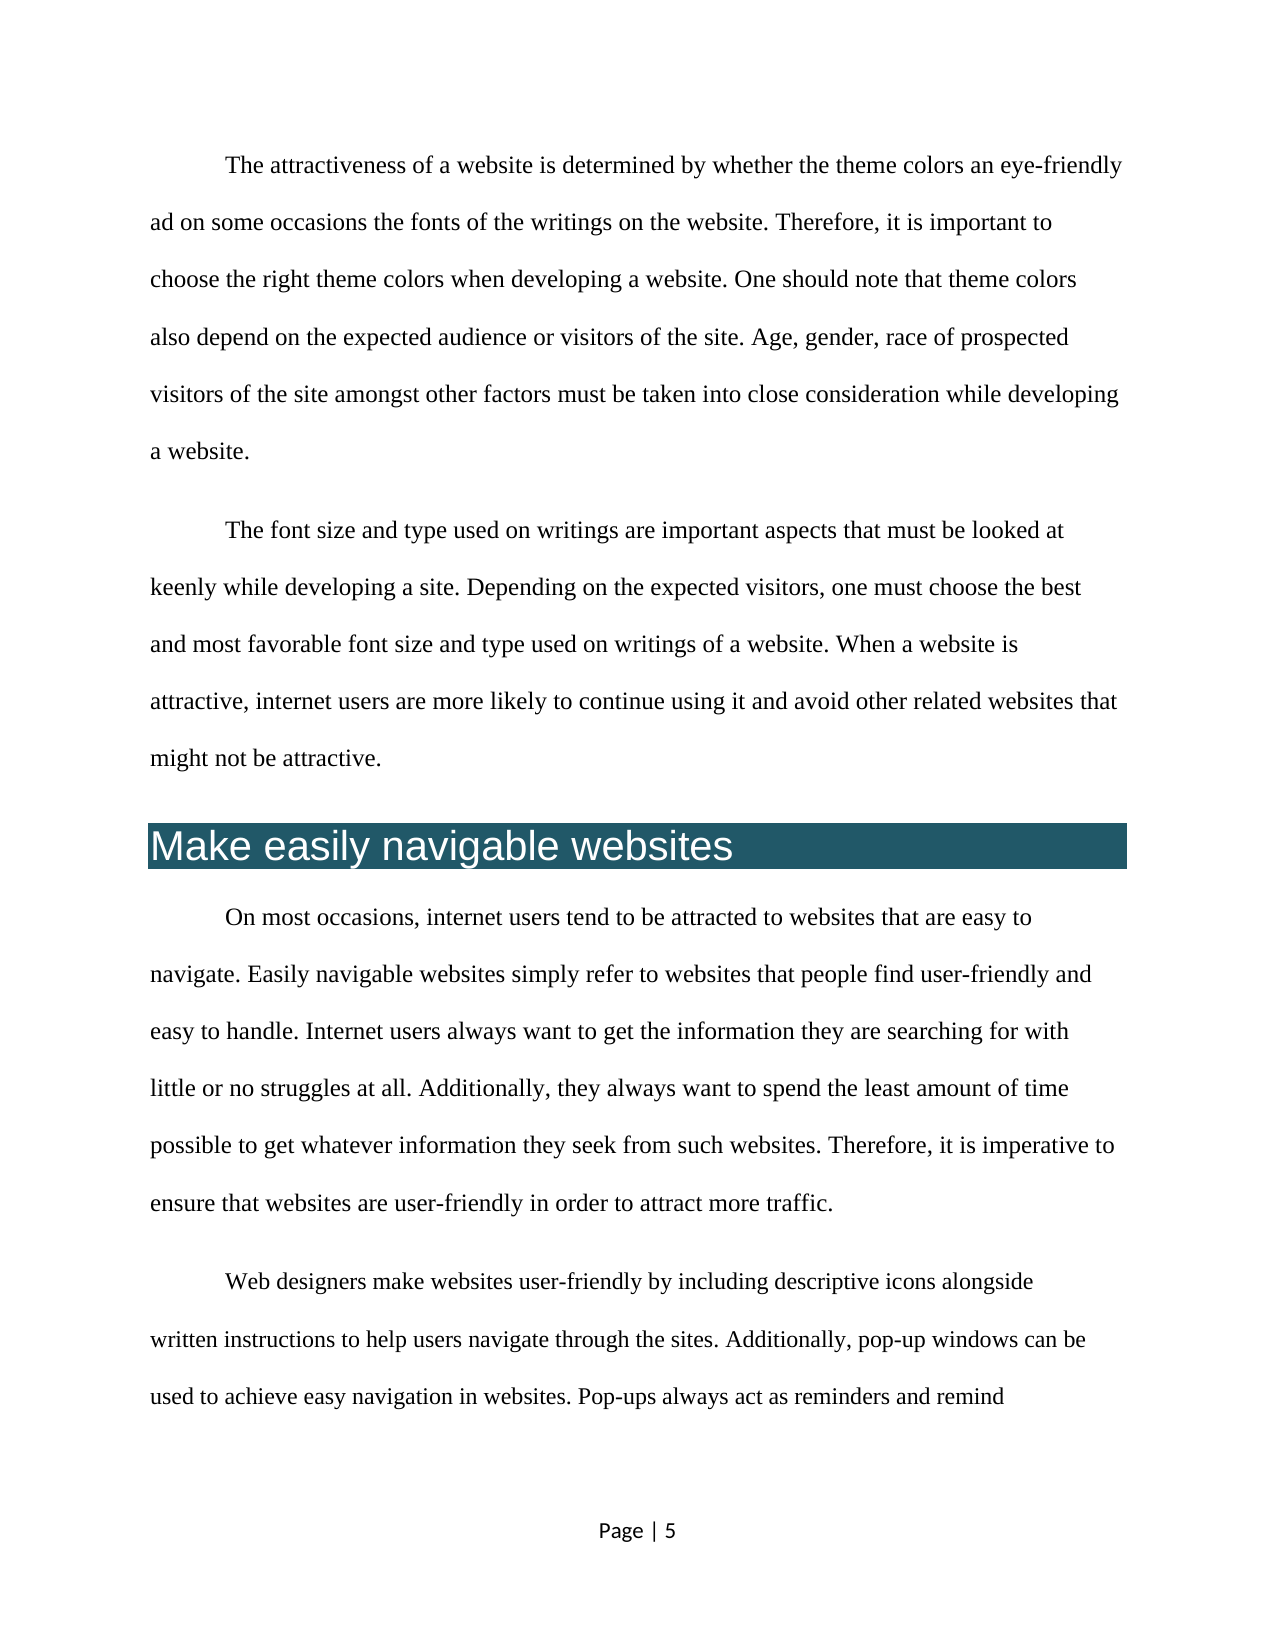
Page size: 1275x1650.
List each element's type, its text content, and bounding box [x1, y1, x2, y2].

text Web designers make websites user-friendly by including descriptive icons alongside written instructions to help users navigate through the sites. Additionally, pop-up windows can be used to achieve easy navigation in websites. Pop-ups always act as reminders and remind [150, 1267, 1098, 1410]
text On most occasions, internet users tend to be attracted to websites that are easy to navigate. Easily navigable websites simply refer to websites that people find user-friendly and easy to handle. Internet users always want to get the information they are searching for with little or no struggles at all. Additionally, they always want to spend the least amount of time possible to get whatever information they seek from such websites. Therefore, it is imperative to ensure that websites are user-friendly in order to attract more traffic. [150, 902, 1121, 1217]
text The attractiveness of a website is determined by whether the theme colors an eye-friendly ad on some occasions the fonts of the writings on the website. Therefore, it is important to choose the right theme colors when developing a website. One should note that theme colors also depend on the expected audience or visitors of the site. Age, gender, race of prospected visitors of the site amongst other factors must be taken into close consideration while developing a website. [150, 150, 1123, 465]
text Make easily navigable websites [150, 822, 1125, 869]
text Page | 5 [150, 1516, 1125, 1544]
text The font size and type used on writings are important aspects that must be looked at keenly while developing a site. Depending on the expected visitors, one must choose the best and most favorable font size and type used on writings of a website. When a website is attractive, internet users are more likely to continue using it and avoid other related websites that might not be attractive. [150, 516, 1123, 772]
